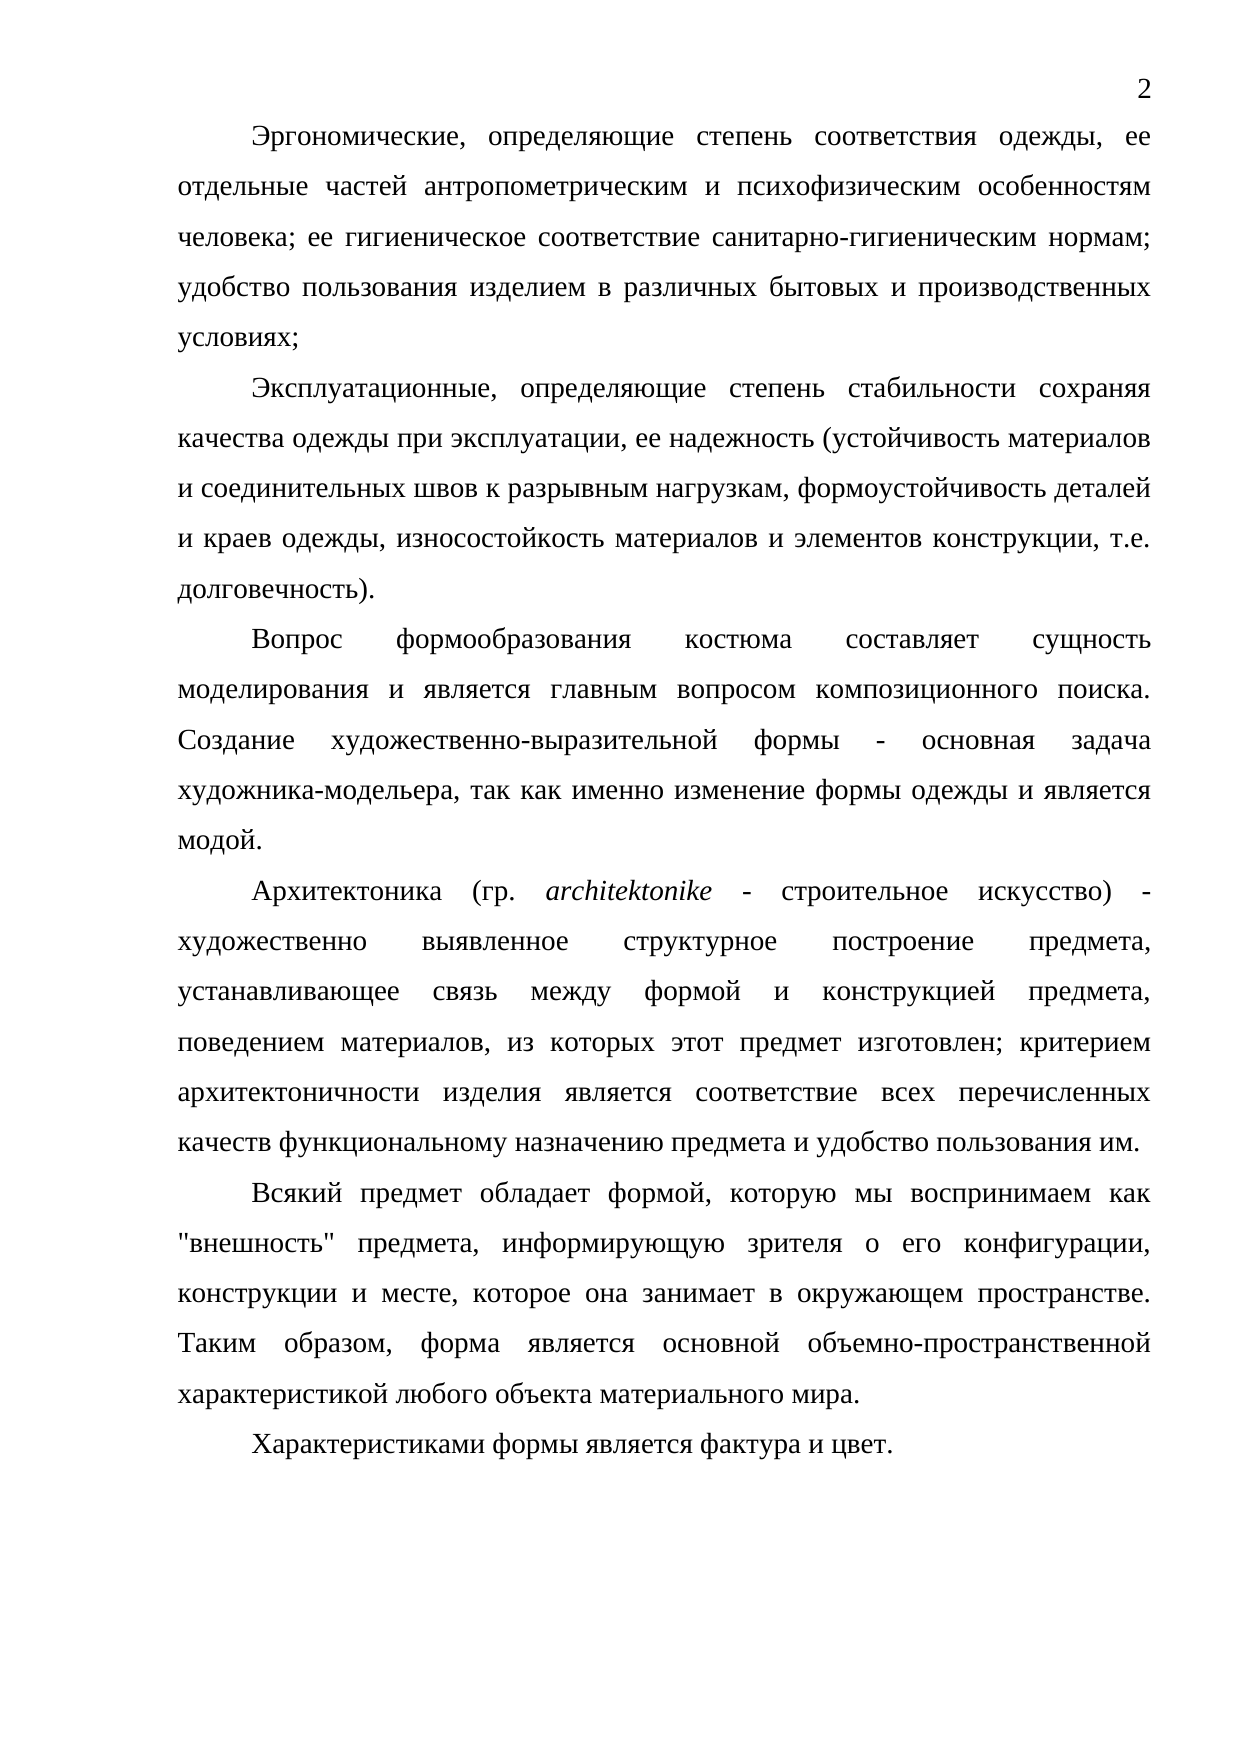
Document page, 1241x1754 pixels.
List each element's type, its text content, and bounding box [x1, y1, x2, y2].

text Характеристиками формы является фактура и цвет. [177, 1426, 1152, 1460]
text Вопрос формообразования костюма составляет сущность моделирования и является главным вопросом композиционного поиска. Создание художественно-выразительной формы - основная задача художника-модельера, так как именно изменение формы одежды и является модой. [177, 621, 1152, 856]
text Архитектоника (гр. architektonike - строительное искусство) - художественно выявленное структурное построение предмета, устанавливающее связь между формой и конструкцией предмета, поведением материалов, из которых этот предмет изготовлен; критерием архитектоничности изделия является соответствие всех перечисленных качеств функциональному назначению предмета и удобство пользования им. [177, 873, 1152, 1158]
text Эргономические, определяющие степень соответствия одежды, ее отдельные частей антропометрическим и психофизическим особенностям человека; ее гигиеническое соответствие санитарно-гигиеническим нормам; удобство пользования изделием в различных бытовых и производственных условиях; [177, 118, 1152, 353]
text Эксплуатационные, определяющие степень стабильности сохраняя качества одежды при эксплуатации, ее надежность (устойчивость материалов и соединительных швов к разрывным нагрузкам, формоустойчивость деталей и краев одежды, износостойкость материалов и элементов конструкции, т.е. долговечность). [177, 370, 1152, 604]
text Всякий предмет обладает формой, которую мы воспринимаем как "внешность" предмета, информирующую зрителя о его конфигурации, конструкции и месте, которое она занимает в окружающем пространстве. Таким образом, форма является основной объемно-пространственной характеристикой любого объекта материального мира. [177, 1175, 1152, 1409]
